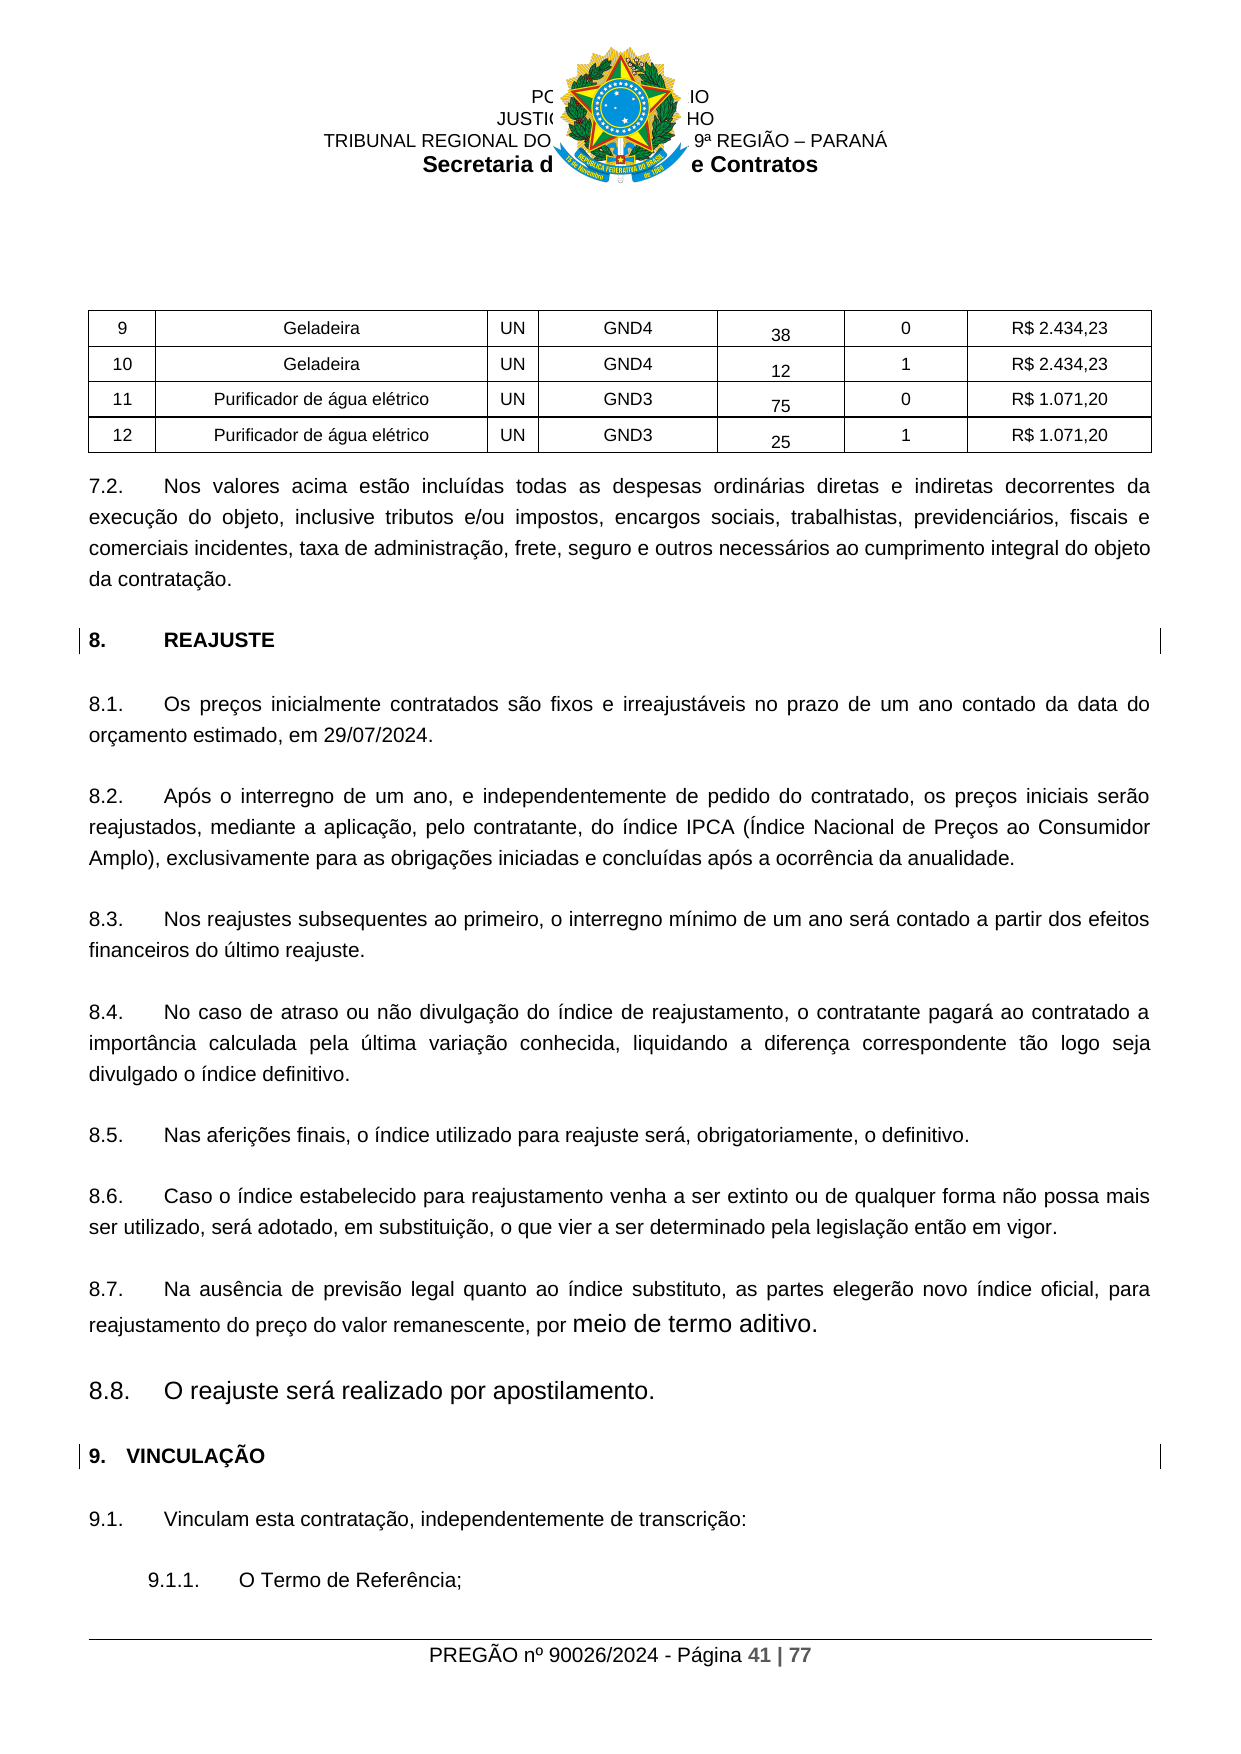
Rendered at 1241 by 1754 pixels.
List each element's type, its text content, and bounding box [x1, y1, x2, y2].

table_cell UN [488, 382, 538, 416]
table_cell 1 [845, 418, 967, 452]
table_cell Geladeira [156, 347, 487, 381]
text 8.7. Na ausência de previsão legal quanto ao índice substituto, as partes elegerão novo índice oficial, para reajustamento do preço do valor remanescente, por meio de termo aditivo. [89, 1276, 1152, 1338]
table_cell R$ 1.071,20 [968, 382, 1151, 416]
table_cell UN [488, 347, 538, 381]
table_cell GND4 [539, 311, 717, 346]
table_cell 75 [718, 382, 844, 416]
picture [553, 47, 688, 183]
table_cell R$ 1.071,20 [968, 418, 1151, 452]
text 8.3. Nos reajustes subsequentes ao primeiro, o interregno mínimo de um ano será contado a partir dos efeitos financeiros do último reajuste. [89, 907, 1152, 962]
table_cell Purificador de água elétrico [156, 418, 487, 452]
list O Termo de Referência; [148, 1568, 1152, 1592]
picture [579, 166, 599, 178]
table_cell 9 [89, 311, 155, 346]
table_cell 1 [845, 347, 967, 381]
table_cell UN [488, 311, 538, 346]
list VINCULAÇÃO [79, 1443, 1160, 1469]
list Vinculam esta contratação, independentemente de transcrição: [89, 1507, 1152, 1531]
table_cell GND4 [539, 347, 717, 381]
table_cell R$ 2.434,23 [968, 311, 1151, 346]
table_cell 0 [845, 311, 967, 346]
text 8.2. Após o interregno de um ano, e independentemente de pedido do contratado, os preços iniciais serão reajustados, mediante a aplicação, pelo contratante, do índice IPCA (Índice Nacional de Preços ao Consumidor Amplo), exclusivamente para as obrigações iniciadas e concluídas após a ocorrência da anualidade. [89, 784, 1152, 870]
picture [596, 165, 604, 170]
table_cell 12 [89, 418, 155, 452]
list Nos valores acima estão incluídas todas as despesas ordinárias diretas e indiretas decorrentes da execução do objeto, inclusive tributos e/ou impostos, encargos sociais, trabalhistas, previdenciários, fiscais e comerciais incidentes, taxa de administração, frete, seguro e outros necessários ao cumprimento integral do objeto da contratação. [89, 474, 1152, 591]
table_cell GND3 [539, 382, 717, 416]
text 8.1. Os preços inicialmente contratados são fixos e irreajustáveis no prazo de um ano contado da data do orçamento estimado, em 29/07/2024. [89, 691, 1152, 747]
picture [624, 167, 636, 172]
picture [580, 155, 595, 166]
table_cell 10 [89, 347, 155, 381]
table_cell Geladeira [156, 311, 487, 346]
text 8.4. No caso de atraso ou não divulgação do índice de reajustamento, o contratante pagará ao contratado a importância calculada pela última variação conhecida, liquidando a diferença correspondente tão logo seja divulgado o índice definitivo. [89, 999, 1152, 1086]
picture [655, 166, 663, 173]
text 8.6. Caso o índice estabelecido para reajustamento venha a ser extinto ou de qualquer forma não possa mais ser utilizado, será adotado, em substituição, o que vier a ser determinado pela legislação então em vigor. [89, 1184, 1152, 1239]
picture [608, 174, 633, 183]
table_cell GND3 [539, 418, 717, 452]
table_cell R$ 2.434,23 [968, 347, 1151, 381]
text 8.8. O reajuste será realizado por apostilamento. [89, 1376, 1152, 1405]
table_cell 38 [718, 311, 844, 346]
picture [647, 155, 662, 166]
table_cell 25 [718, 418, 844, 452]
table_cell 0 [845, 382, 967, 416]
table_cell 11 [89, 382, 155, 416]
table_cell UN [488, 418, 538, 452]
list REAJUSTE [80, 628, 1160, 654]
picture [638, 149, 688, 183]
table_cell 12 [718, 347, 844, 381]
table_cell Purificador de água elétrico [156, 382, 487, 416]
text 8.5. Nas aferições finais, o índice utilizado para reajuste será, obrigatoriamente, o definitivo. [89, 1123, 1152, 1147]
